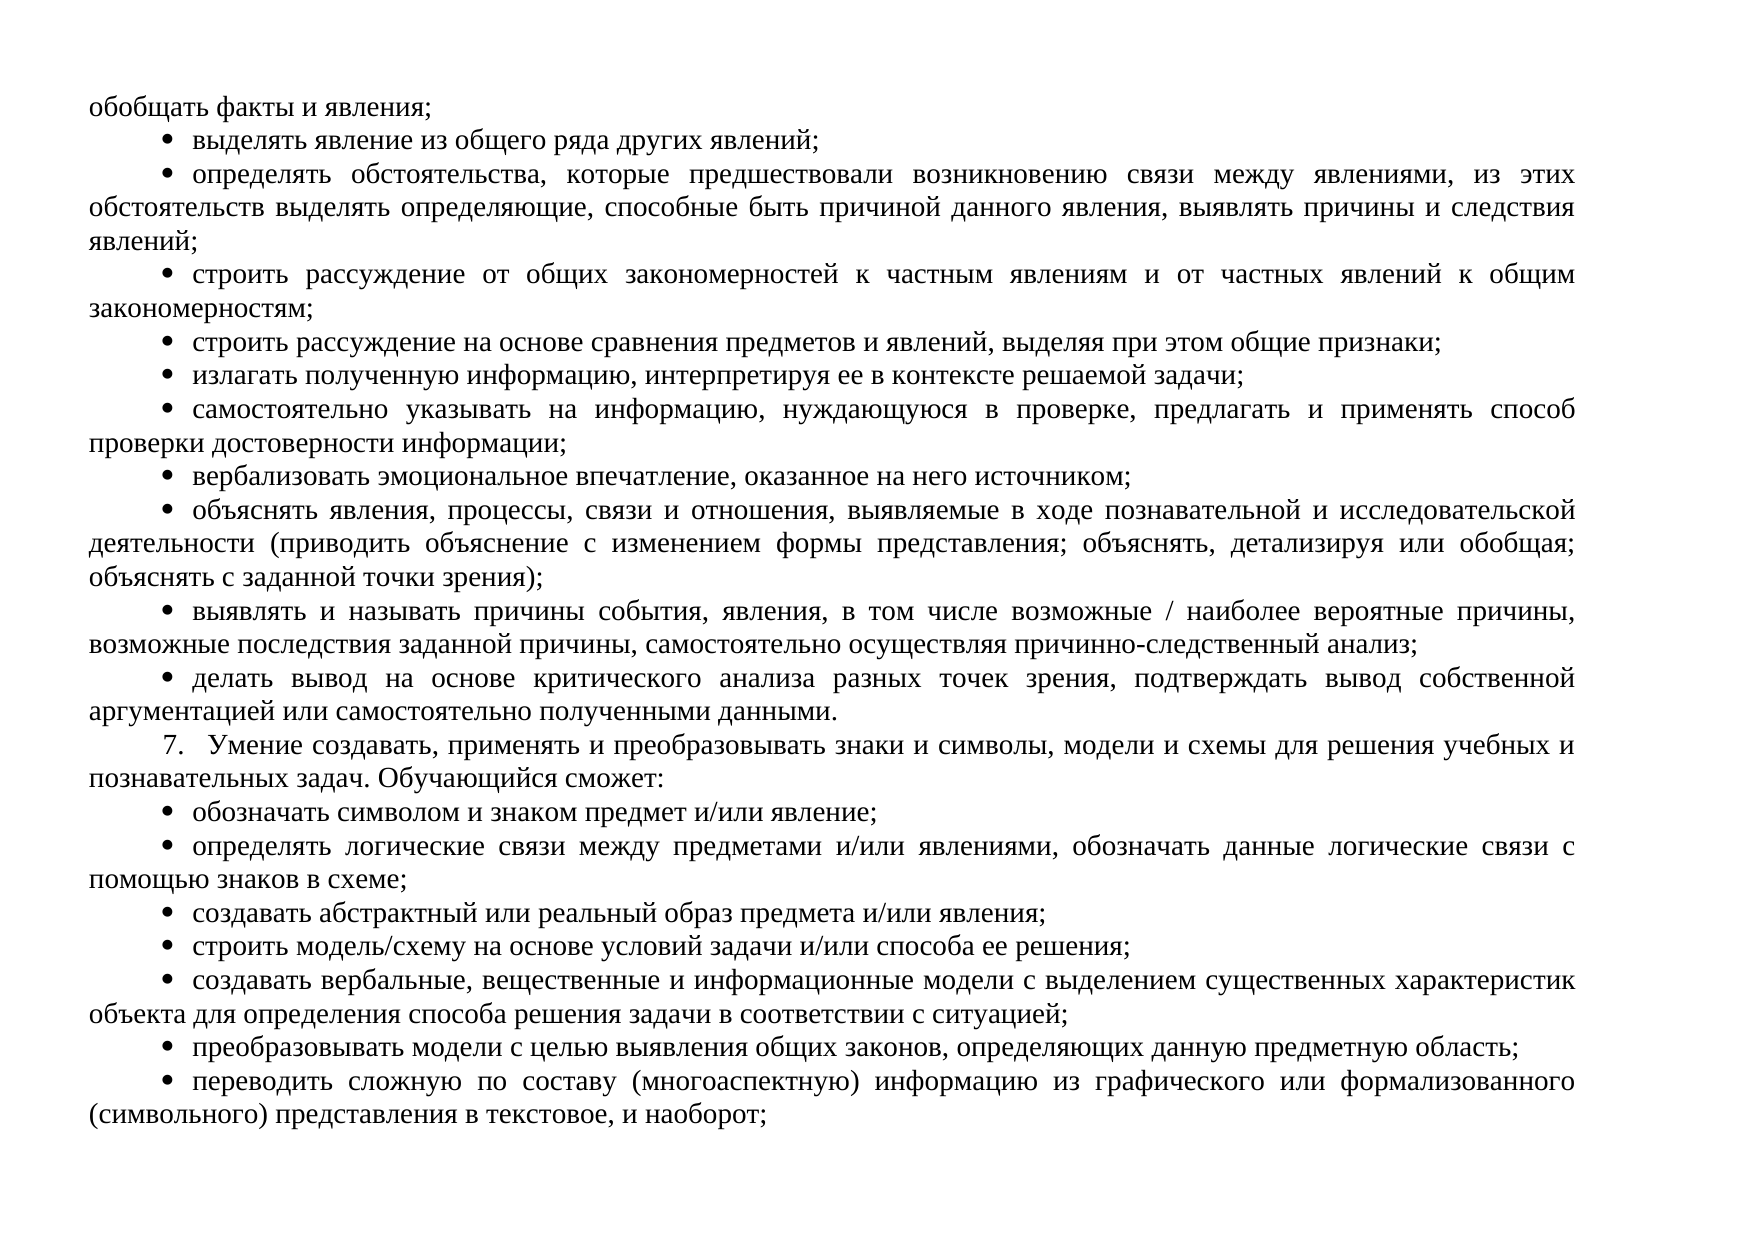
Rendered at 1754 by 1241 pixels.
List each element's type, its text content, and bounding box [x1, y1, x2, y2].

list излагать полученную информацию, интерпретируя ее в контексте решаемой задачи; [89, 357, 1577, 391]
list определять логические связи между предметами и/или явлениями, обозначать данные логические связи с помощью знаков в схеме; [89, 828, 1577, 895]
list выявлять и называть причины события, явления, в том числе возможные / наиболее вероятные причины, возможные последствия заданной причины, самостоятельно осуществляя причинно-следственный анализ; [89, 593, 1577, 660]
list переводить сложную по составу (многоаспектную) информацию из графического или формализованного (символьного) представления в текстовое, и наоборот; [89, 1063, 1577, 1130]
list преобразовывать модели с целью выявления общих законов, определяющих данную предметную область; [89, 1029, 1577, 1063]
list строить модель/схему на основе условий задачи и/или способа ее решения; [89, 928, 1577, 962]
list определять обстоятельства, которые предшествовали возникновению связи между явлениями, из этих обстоятельств выделять определяющие, способные быть причиной данного явления, выявлять причины и следствия явлений; [89, 156, 1577, 257]
list вербализовать эмоциональное впечатление, оказанное на него источником; [89, 458, 1577, 492]
list строить рассуждение от общих закономерностей к частным явлениям и от частных явлений к общим закономерностям; [89, 257, 1577, 324]
list создавать вербальные, вещественные и информационные модели с выделением существенных характеристик объекта для определения способа решения задачи в соответствии с ситуацией; [89, 962, 1577, 1029]
list делать вывод на основе критического анализа разных точек зрения, подтверждать вывод собственной аргументацией или самостоятельно полученными данными. [89, 660, 1577, 727]
list самостоятельно указывать на информацию, нуждающуюся в проверке, предлагать и применять способ проверки достоверности информации; [89, 391, 1577, 458]
list Умение создавать, применять и преобразовывать знаки и символы, модели и схемы для решения учебных и познавательных задач. Обучающийся сможет: [89, 727, 1577, 794]
list выделять явление из общего ряда других явлений; [89, 122, 1577, 156]
list объяснять явления, процессы, связи и отношения, выявляемые в ходе познавательной и исследовательской деятельности (приводить объяснение с изменением формы представления; объяснять, детализируя или обобщая; объяснять с заданной точки зрения); [89, 492, 1577, 593]
list строить рассуждение на основе сравнения предметов и явлений, выделяя при этом общие признаки; [89, 324, 1577, 357]
list создавать абстрактный или реальный образ предмета и/или явления; [89, 895, 1577, 928]
list обозначать символом и знаком предмет и/или явление; [89, 794, 1577, 828]
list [89, 89, 1577, 122]
